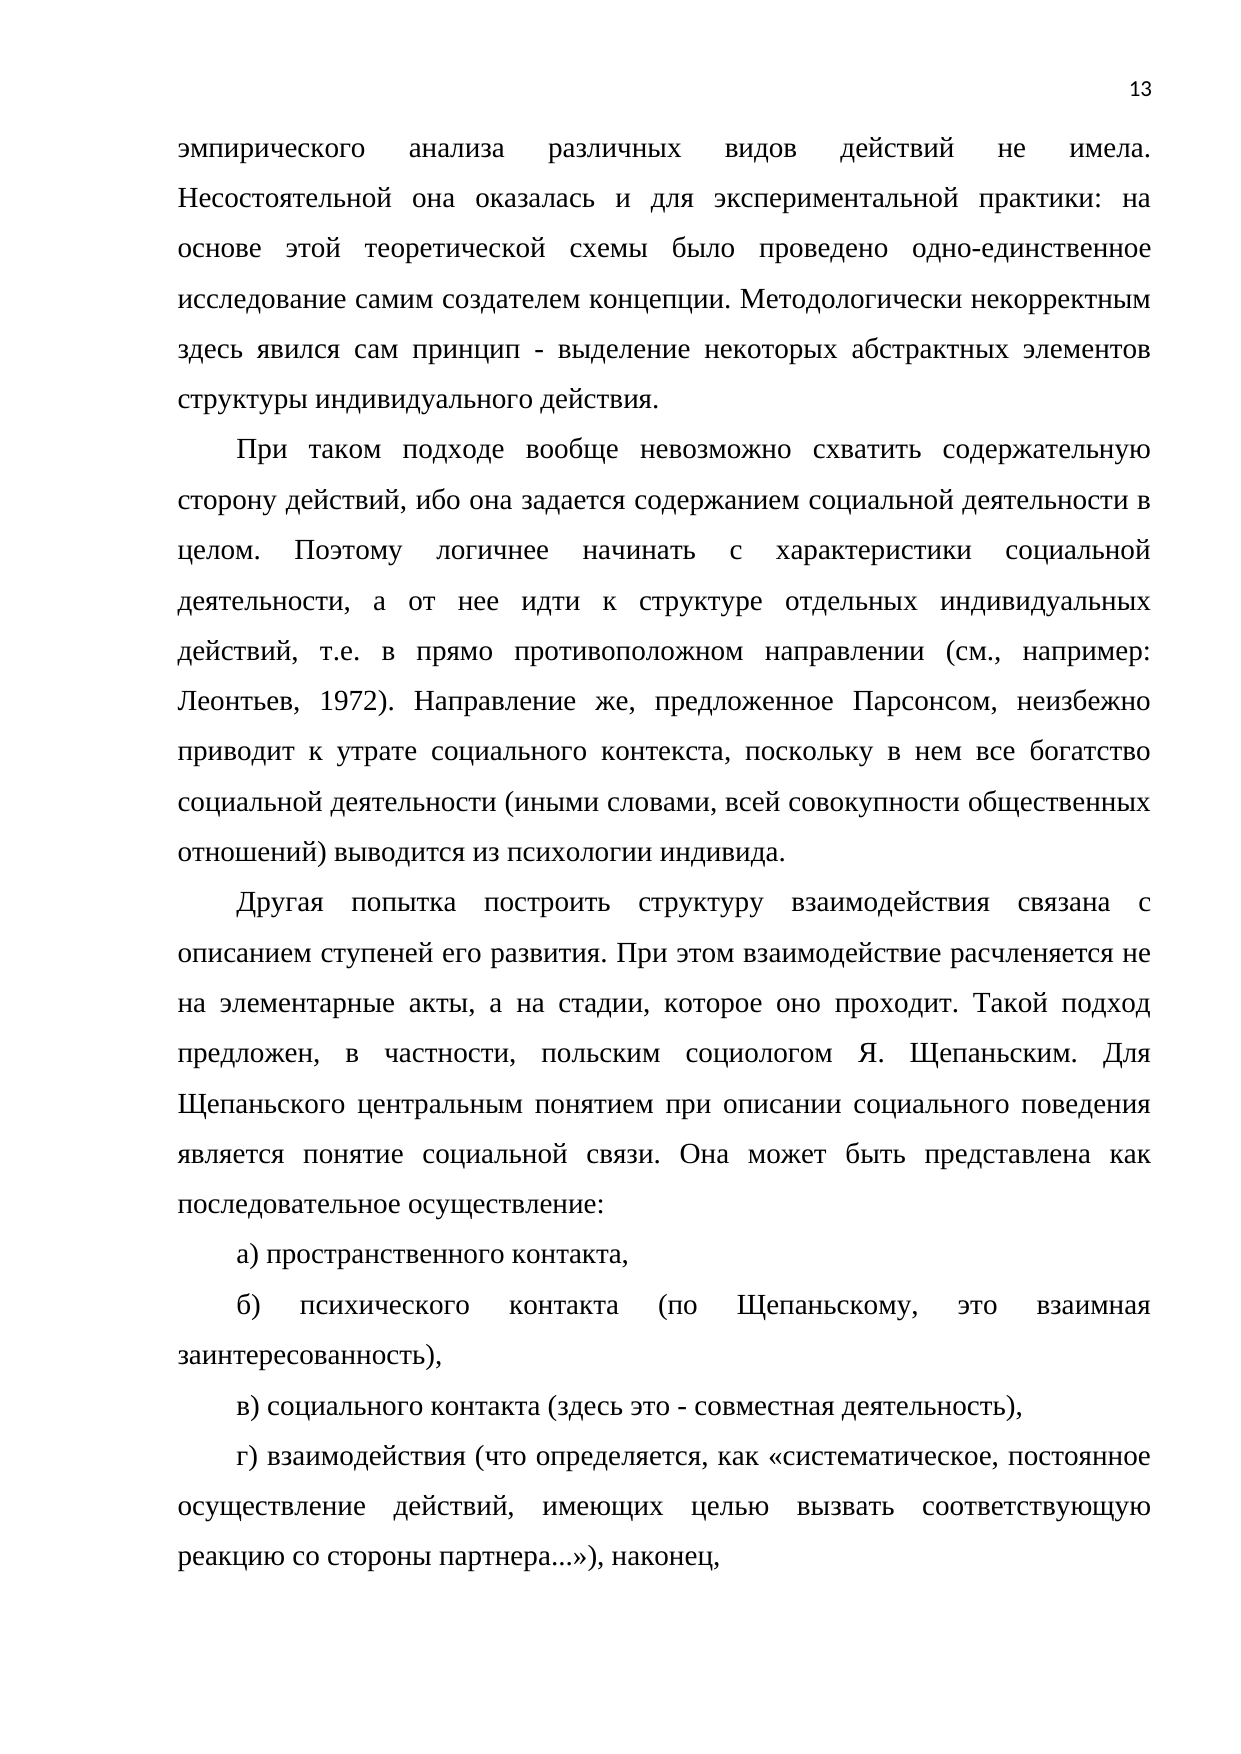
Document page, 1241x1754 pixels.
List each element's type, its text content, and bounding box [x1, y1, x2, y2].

list г) взаимодействия (что определяется, как «систематическое, постоянное осуществление действий, имеющих целью вызвать соответствующую реакцию со стороны партнера...»), наконец, [177, 1438, 1152, 1572]
list При таком подходе вообще невозможно схватить содержательную сторону действий, ибо она задается содержанием социальной деятельности в целом. Поэтому логичнее начинать с характеристики социальной деятельности, а от нее идти к структуре отдельных индивидуальных действий, т.е. в прямо противоположном направлении (см., например: Леонтьев, 1972). Направление же, предложенное Парсонсом, неизбежно приводит к утрате социального контекста, поскольку в нем все богатство социальной деятельности (иными словами, всей совокупности общественных отношений) выводится из психологии индивида. [177, 432, 1152, 868]
list в) социального контакта (здесь это - совместная деятельность), [177, 1388, 1152, 1421]
list б) психического контакта (по Щепаньскому, это взаимная заинтересованность), [177, 1287, 1152, 1371]
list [177, 130, 1152, 415]
list Другая попытка построить структуру взаимодействия связана с описанием ступеней его развития. При этом взаимодействие расчленяется не на элементарные акты, а на стадии, которое оно проходит. Такой подход предложен, в частности, польским социологом Я. Щепаньским. Для Щепаньского центральным понятием при описании социального поведения является понятие социальной связи. Она может быть представлена как последовательное осуществление: [177, 884, 1152, 1220]
list а) пространственного контакта, [177, 1237, 1152, 1270]
